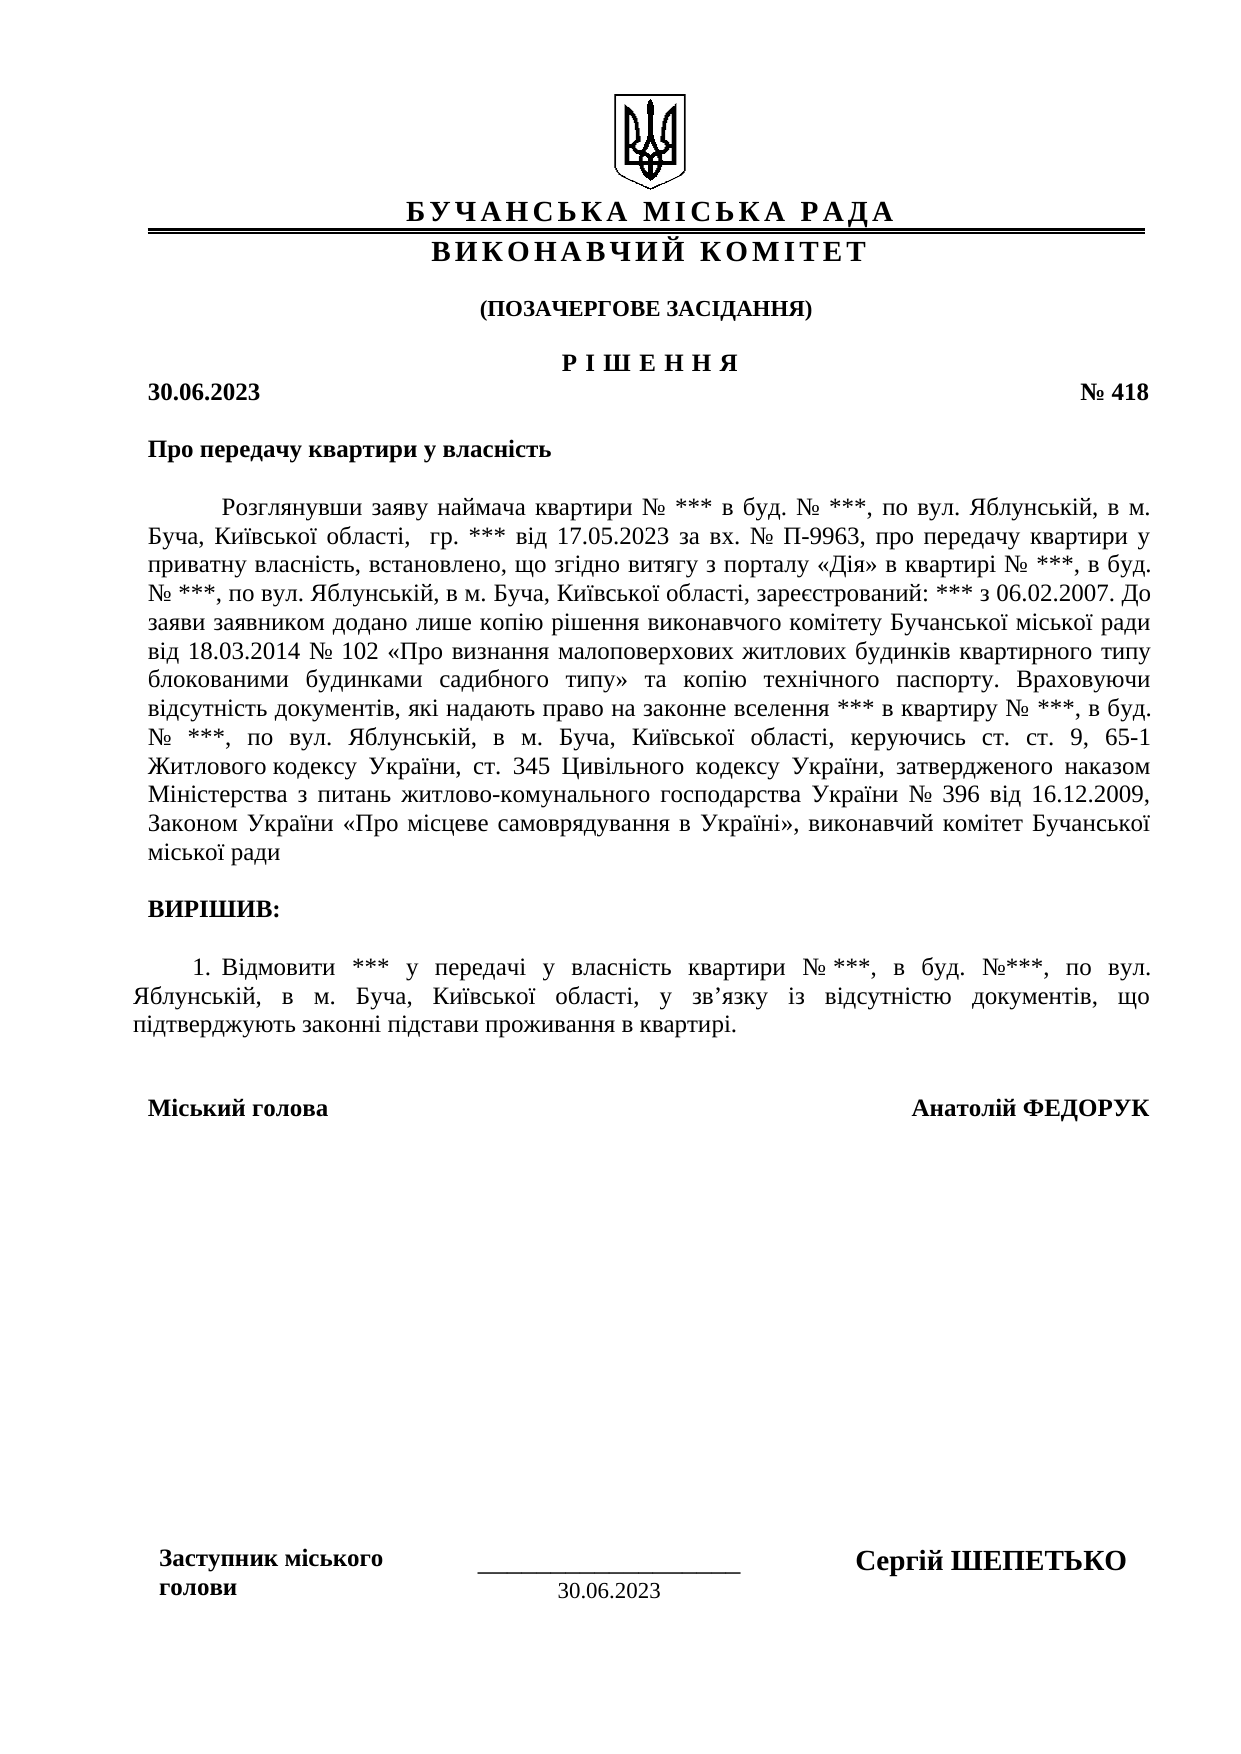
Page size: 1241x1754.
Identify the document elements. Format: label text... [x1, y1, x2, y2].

text Міський голова Анатолій ФЕДОРУК [148, 1093, 1152, 1122]
text 30.06.2023 № 418 [148, 377, 1152, 406]
table_header Сергій ШЕПЕТЬКО [771, 1543, 1151, 1665]
list Відмовити *** у передачі у власність квартири № ***, в буд. №***, по вул. Яблунській, в м. Буча, Київської області, у зв’язку із відсутністю документів, що підтверджують законні підстави проживання в квартирі. [133, 952, 1152, 1038]
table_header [148, 1543, 447, 1665]
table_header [447, 1543, 771, 1665]
text РІШЕННЯ [148, 348, 1152, 377]
text БУЧАНСЬКА МІСЬКА РАДА [148, 194, 1152, 228]
text Розглянувши заяву наймача квартири № *** в буд. № ***, по вул. Яблунській, в м. Буча, Київської області, гр. *** від 17.05.2023 за вх. № П-9963, про передачу квартири у приватну власність, встановлено, що згідно витягу з порталу «Дія» в квартирі № ***, в буд. № ***, по вул. Яблунській, в м. Буча, Київської області, зареєстрований: *** з 06.02.2007. До заяви заявником додано лише копію рішення виконавчого комітету Бучанської міської ради від 18.03.2014 № 102 «Про визнання малоповерхових житлових будинків квартирного типу блокованими будинками садибного типу» та копію технічного паспорту. Враховуючи відсутність документів, які надають право на законне вселення *** в квартиру № ***, в буд. № ***, по вул. Яблунській, в м. Буча, Київської області, керуючись ст. ст. 9, 65-1 Житлового кодексу України, ст. 345 Цивільного кодексу України, затвердженого наказом Міністерства з питань житлово-комунального господарства України № 396 від 16.12.2009, Законом України «Про місцеве самоврядування в Україні», виконавчий комітет Бучанської міської ради [148, 492, 1152, 866]
table_header ВИКОНАВЧИЙ КОМІТЕТ (ПОЗАЧЕРГОВЕ ЗАСІДАННЯ) [148, 234, 1144, 348]
text ВИРІШИВ: [148, 894, 1152, 923]
text Про передачу квартири у власність [148, 434, 1152, 463]
